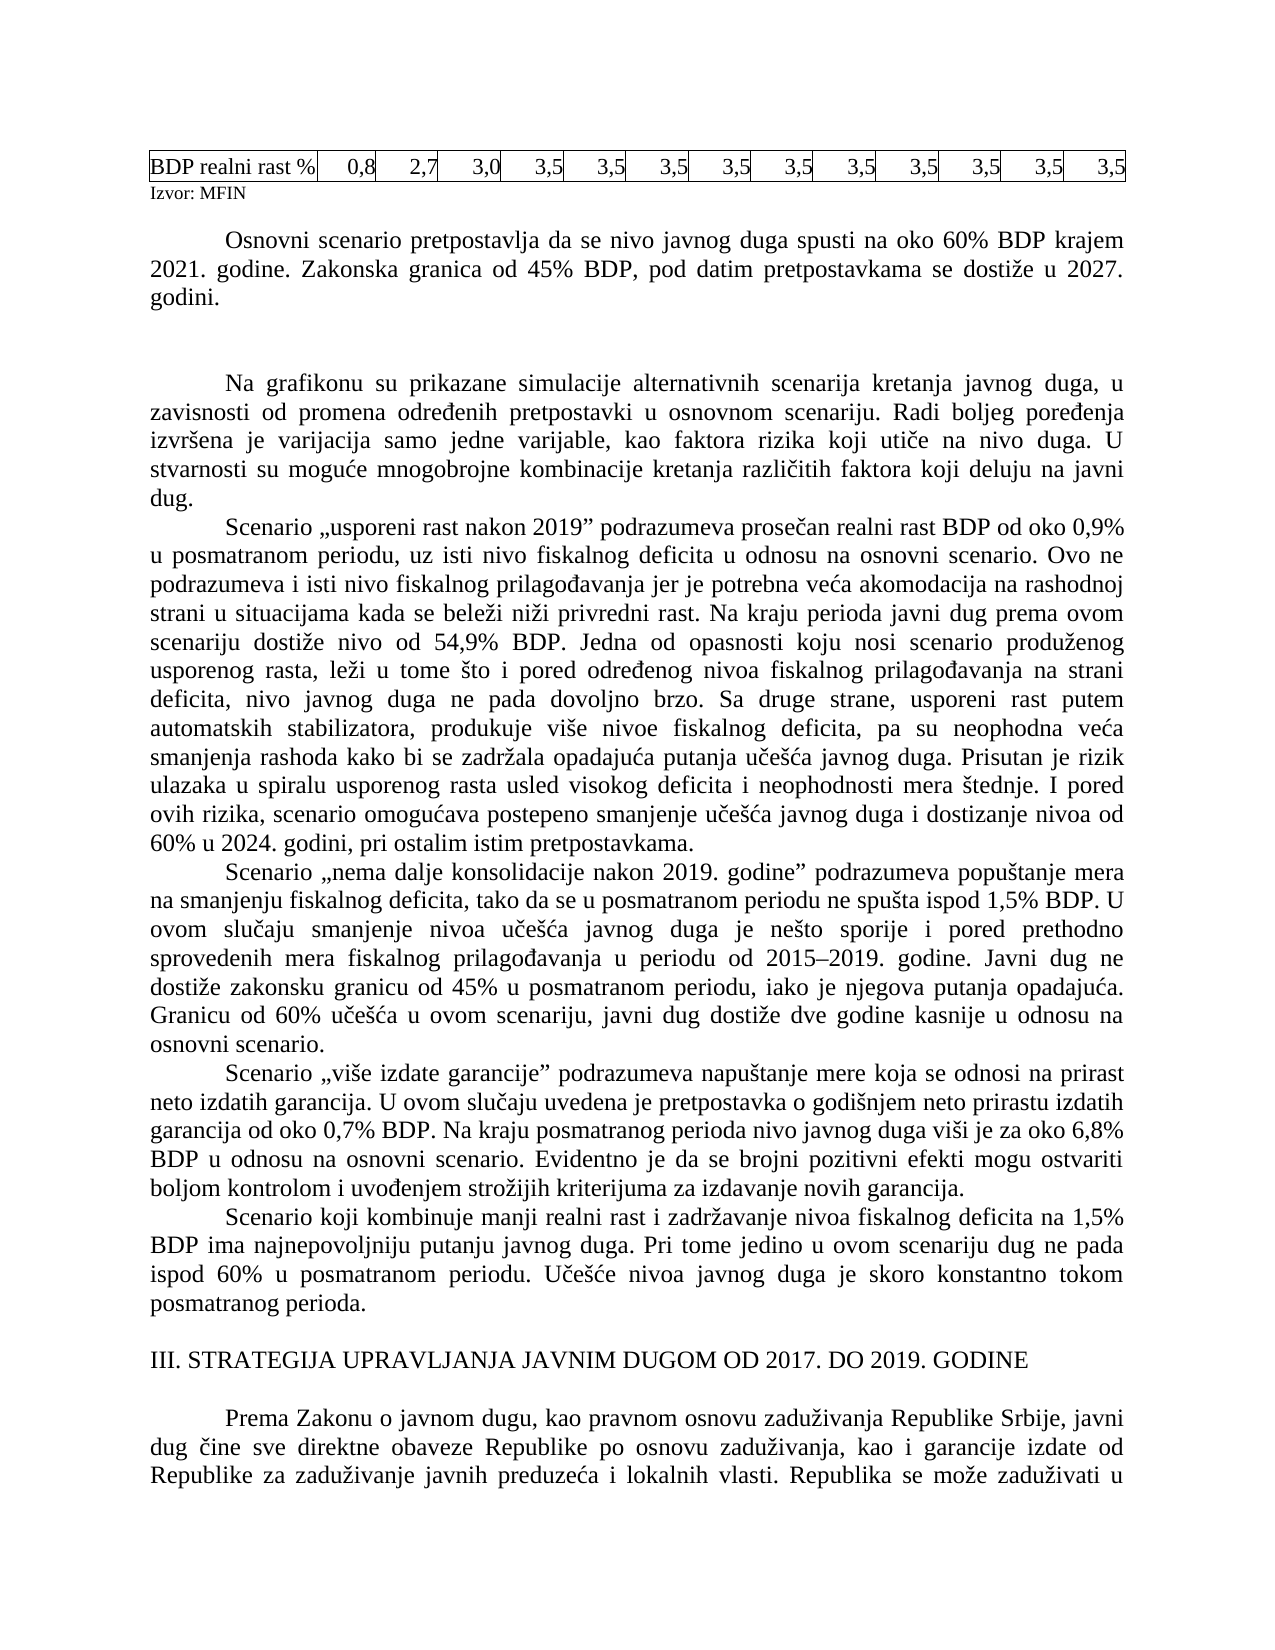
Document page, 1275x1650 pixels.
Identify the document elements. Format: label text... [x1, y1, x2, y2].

text Osnovni scenario pretpostavlja da se nivo javnog duga spusti na oko 60% BDP krajem 2021. godine. Zakonska granica od 45% BDP, pod datim pretpostavkama se dostiže u 2027. godini. [150, 225, 1125, 311]
table_cell 3,5 [1064, 151, 1125, 181]
table_cell 3,5 [626, 151, 688, 181]
table_cell 3,5 [876, 151, 938, 181]
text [150, 1403, 1125, 1489]
text III. STRATEGIJA UPRAVLJANJA JAVNIM DUGOM OD 2017. DO 2019. GODINE [150, 1346, 1125, 1374]
table_cell 0,8 [318, 151, 375, 181]
text Na grafikonu su prikazane simulacije alternativnih scenarija kretanja javnog duga, u zavisnosti od promena određenih pretpostavki u osnovnom scenariju. Radi boljeg poređenja izvršena je varijacija samo jedne varijable, kao faktora rizika koji utiče na nivo duga. U stvarnosti su moguće mnogobrojne kombinacije kretanja različitih faktora koji deluju na javni dug. [150, 368, 1125, 512]
text Scenario „usporeni rast nakon 2019” podrazumeva prosečan realni rast BDP od oko 0,9% u posmatranom periodu, uz isti nivo fiskalnog deficita u odnosu na osnovni scenario. Ovo ne podrazumeva i isti nivo fiskalnog prilagođavanja jer je potrebna veća akomodacija na rashodnoj strani u situacijama kada se beleži niži privredni rast. Na kraju perioda javni dug prema ovom scenariju dostiže nivo od 54,9% BDP. Jedna od opasnosti koju nosi scenario produženog usporenog rasta, leži u tome što i pored određenog nivoa fiskalnog prilagođavanja na strani deficita, nivo javnog duga ne pada dovoljno brzo. Sa druge strane, usporeni rast putem automatskih stabilizatora, produkuje više nivoe fiskalnog deficita, pa su neophodna veća smanjenja rashoda kako bi se zadržala opadajuća putanja učešća javnog duga. Prisutan je rizik ulazaka u spiralu usporenog rasta usled visokog deficita i neophodnosti mera štednje. I pored ovih rizika, scenario omogućava postepeno smanjenje učešća javnog duga i dostizanje nivoa od 60% u 2024. godini, pri ostalim istim pretpostavkama. [150, 512, 1125, 857]
text Scenario „nema dalje konsolidacije nakon 2019. godine” podrazumeva popuštanje mera na smanjenju fiskalnog deficita, tako da se u posmatranom periodu ne spušta ispod 1,5% BDP. U ovom slučaju smanjenje nivoa učešća javnog duga je nešto sporije i pored prethodno sprovedenih mera fiskalnog prilagođavanja u periodu od 2015–2019. godine. Javni dug ne dostiže zakonsku granicu od 45% u posmatranom periodu, iako je njegova putanja opadajuća. Granicu od 60% učešća u ovom scenariju, javni dug dostiže dve godine kasnije u odnosu na osnovni scenario. [150, 857, 1125, 1058]
table_cell 3,5 [939, 151, 1000, 181]
text Scenario „više izdate garancije” podrazumeva napuštanje mere koja se odnosi na prirast neto izdatih garancija. U ovom slučaju uvedena je pretpostavka o godišnjem neto prirastu izdatih garancija od oko 0,7% BDP. Na kraju posmatranog perioda nivo javnog duga viši je za oko 6,8% BDP u odnosu na osnovni scenario. Evidentno je da se brojni pozitivni efekti mogu ostvariti boljom kontrolom i uvođenjem strožijih kriterijuma za izdavanje novih garancija. [150, 1058, 1125, 1202]
table_cell BDP realni rast % [150, 151, 317, 181]
table_cell 3,5 [564, 151, 625, 181]
table_cell 3,5 [813, 151, 875, 181]
text Izvor: MFIN [150, 182, 1125, 203]
table_cell 3,5 [501, 151, 563, 181]
table_cell 3,5 [1001, 151, 1063, 181]
table_cell 3,5 [751, 151, 812, 181]
text Scenario koji kombinuje manji realni rast i zadržavanje nivoa fiskalnog deficita na 1,5% BDP ima najnepovoljniju putanju javnog duga. Pri tome jedino u ovom scenariju dug ne pada ispod 60% u posmatranom periodu. Učešće nivoa javnog duga je skoro konstantno tokom posmatranog perioda. [150, 1202, 1125, 1317]
table_cell 2,7 [376, 151, 437, 181]
table_cell 3,0 [438, 151, 500, 181]
table_cell 3,5 [689, 151, 750, 181]
